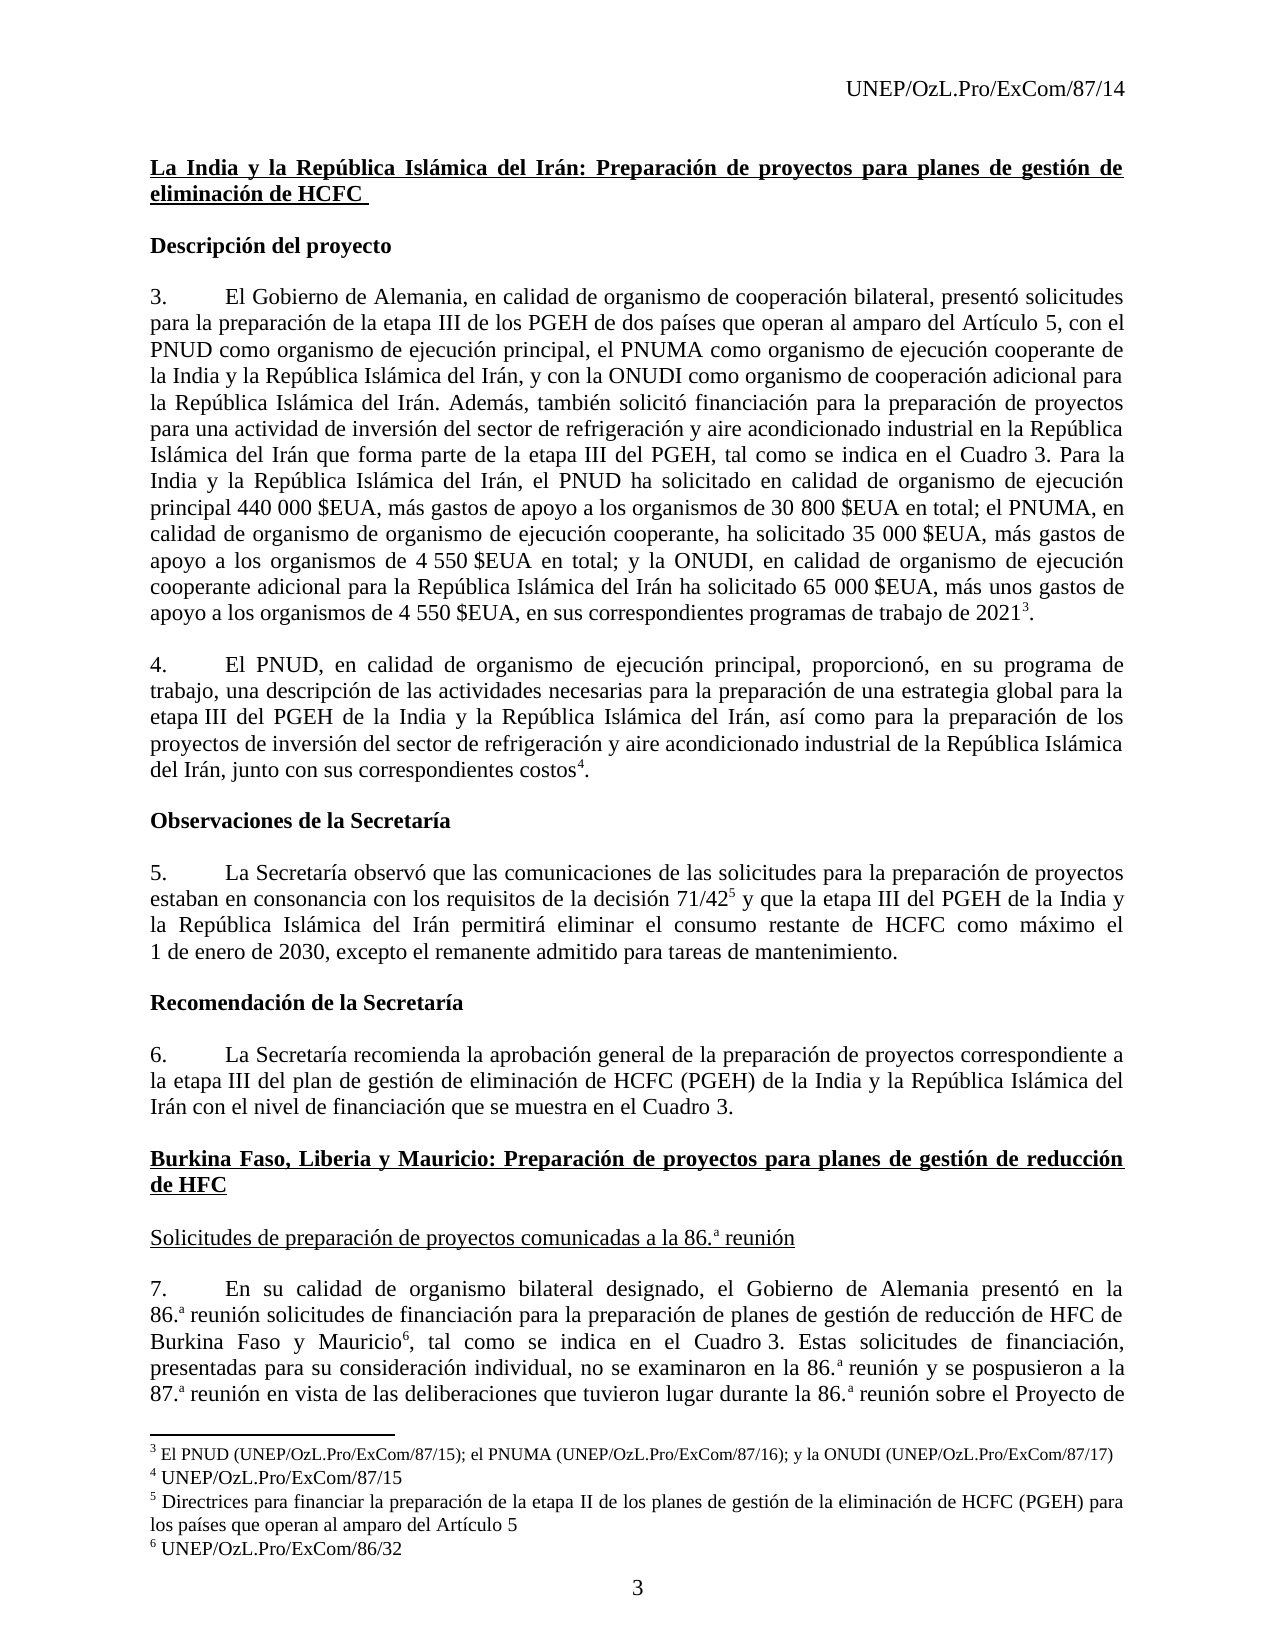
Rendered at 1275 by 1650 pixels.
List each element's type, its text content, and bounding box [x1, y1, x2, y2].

text La India y la República Islámica del Irán: Preparación de proyectos para planes de gestión de eliminación de HCFC [150, 154, 1125, 207]
text Descripción del proyecto [150, 232, 1125, 258]
text Solicitudes de preparación de proyectos comunicadas a la 86.a reunión [150, 1224, 1125, 1250]
subtitle La Secretaría recomienda la aprobación general de la preparación de proyectos correspondiente a la etapa III del plan de gestión de eliminación de HCFC (PGEH) de la India y la República Islámica del Irán con el nivel de financiación que se muestra en el Cuadro 3. [150, 1041, 1125, 1120]
subtitle La Secretaría observó que las comunicaciones de las solicitudes para la preparación de proyectos estaban en consonancia con los requisitos de la decisión 71/42 y que la etapa III del PGEH de la India y la República Islámica del Irán permitirá eliminar el consumo restante de HCFC como máximo el 1 de enero de 2030, excepto el remanente admitido para tareas de mantenimiento. [150, 859, 1125, 964]
subtitle El PNUD, en calidad de organismo de ejecución principal, proporcionó, en su programa de trabajo, una descripción de las actividades necesarias para la preparación de una estrategia global para la etapa III del PGEH de la India y la República Islámica del Irán, así como para la preparación de los proyectos de inversión del sector de refrigeración y aire acondicionado industrial de la República Islámica del Irán, junto con sus correspondientes costos. [150, 651, 1125, 782]
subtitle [150, 1275, 1125, 1407]
text Burkina Faso, Liberia y Mauricio: Preparación de proyectos para planes de gestión de reducción de HFC [150, 1145, 1125, 1168]
subtitle Recomendación de la Secretaría [150, 989, 1125, 1016]
text Burkina Faso, Liberia y Mauricio: Preparación de proyectos para planes de gestión de reducción de HFC [150, 1169, 1125, 1197]
subtitle El Gobierno de Alemania, en calidad de organismo de cooperación bilateral, presentó solicitudes para la preparación de la etapa III de los PGEH de dos países que operan al amparo del Artículo 5, con el PNUD como organismo de ejecución principal, el PNUMA como organismo de ejecución cooperante de la India y la República Islámica del Irán, y con la ONUDI como organismo de cooperación adicional para la República Islámica del Irán. Además, también solicitó financiación para la preparación de proyectos para una actividad de inversión del sector de refrigeración y aire acondicionado industrial en la República Islámica del Irán que forma parte de la etapa III del PGEH, tal como se indica en el Cuadro 3. Para la India y la República Islámica del Irán, el PNUD ha solicitado en calidad de organismo de ejecución principal 440 000 $EUA, más gastos de apoyo a los organismos de 30 800 $EUA en total; el PNUMA, en calidad de organismo de organismo de ejecución cooperante, ha solicitado 35 000 $EUA, más gastos de apoyo a los organismos de 4 550 $EUA en total; y la ONUDI, en calidad de organismo de ejecución cooperante adicional para la República Islámica del Irán ha solicitado 65 000 $EUA, más unos gastos de apoyo a los organismos de 4 550 $EUA, en sus correspondientes programas de trabajo de 2021. [150, 283, 1125, 626]
subtitle Observaciones de la Secretaría [150, 807, 1125, 834]
